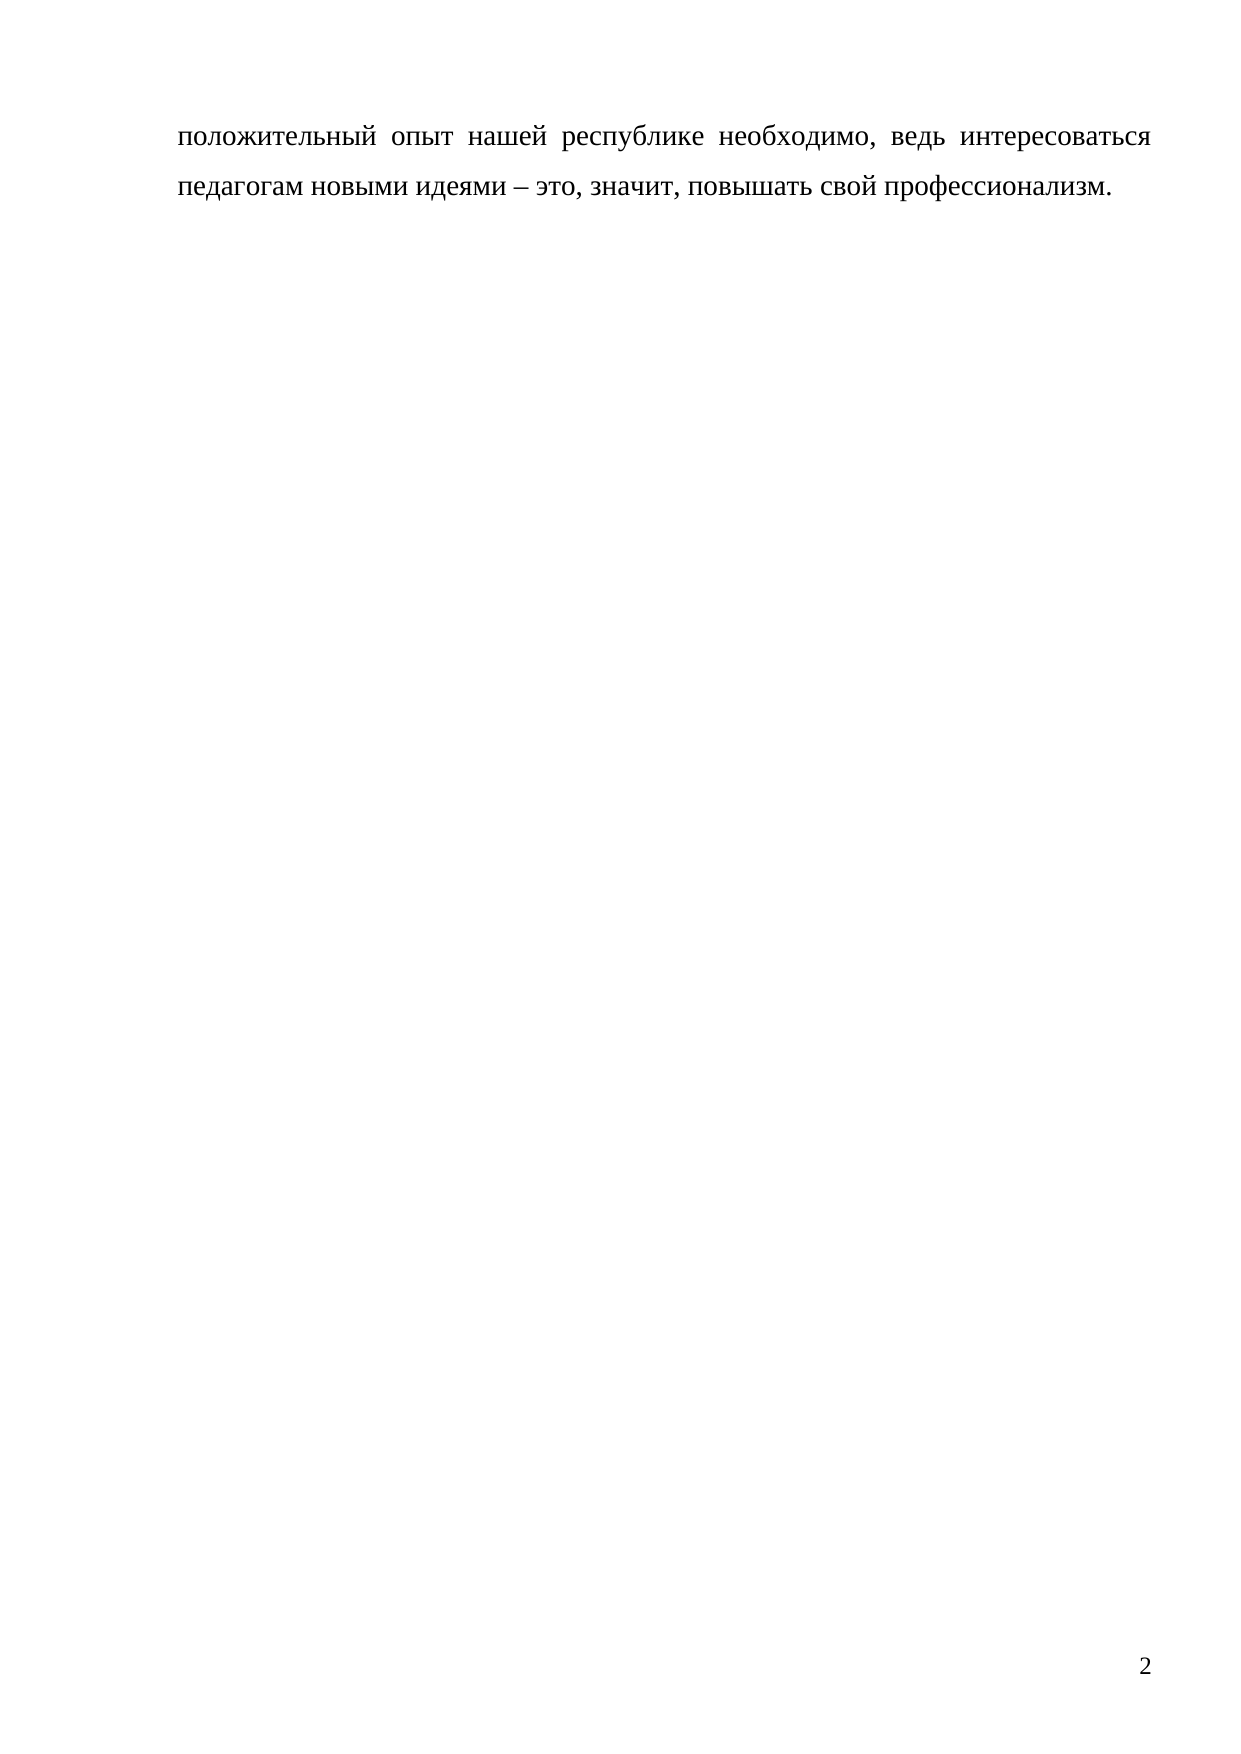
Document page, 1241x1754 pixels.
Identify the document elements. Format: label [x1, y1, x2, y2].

text [177, 118, 1152, 202]
